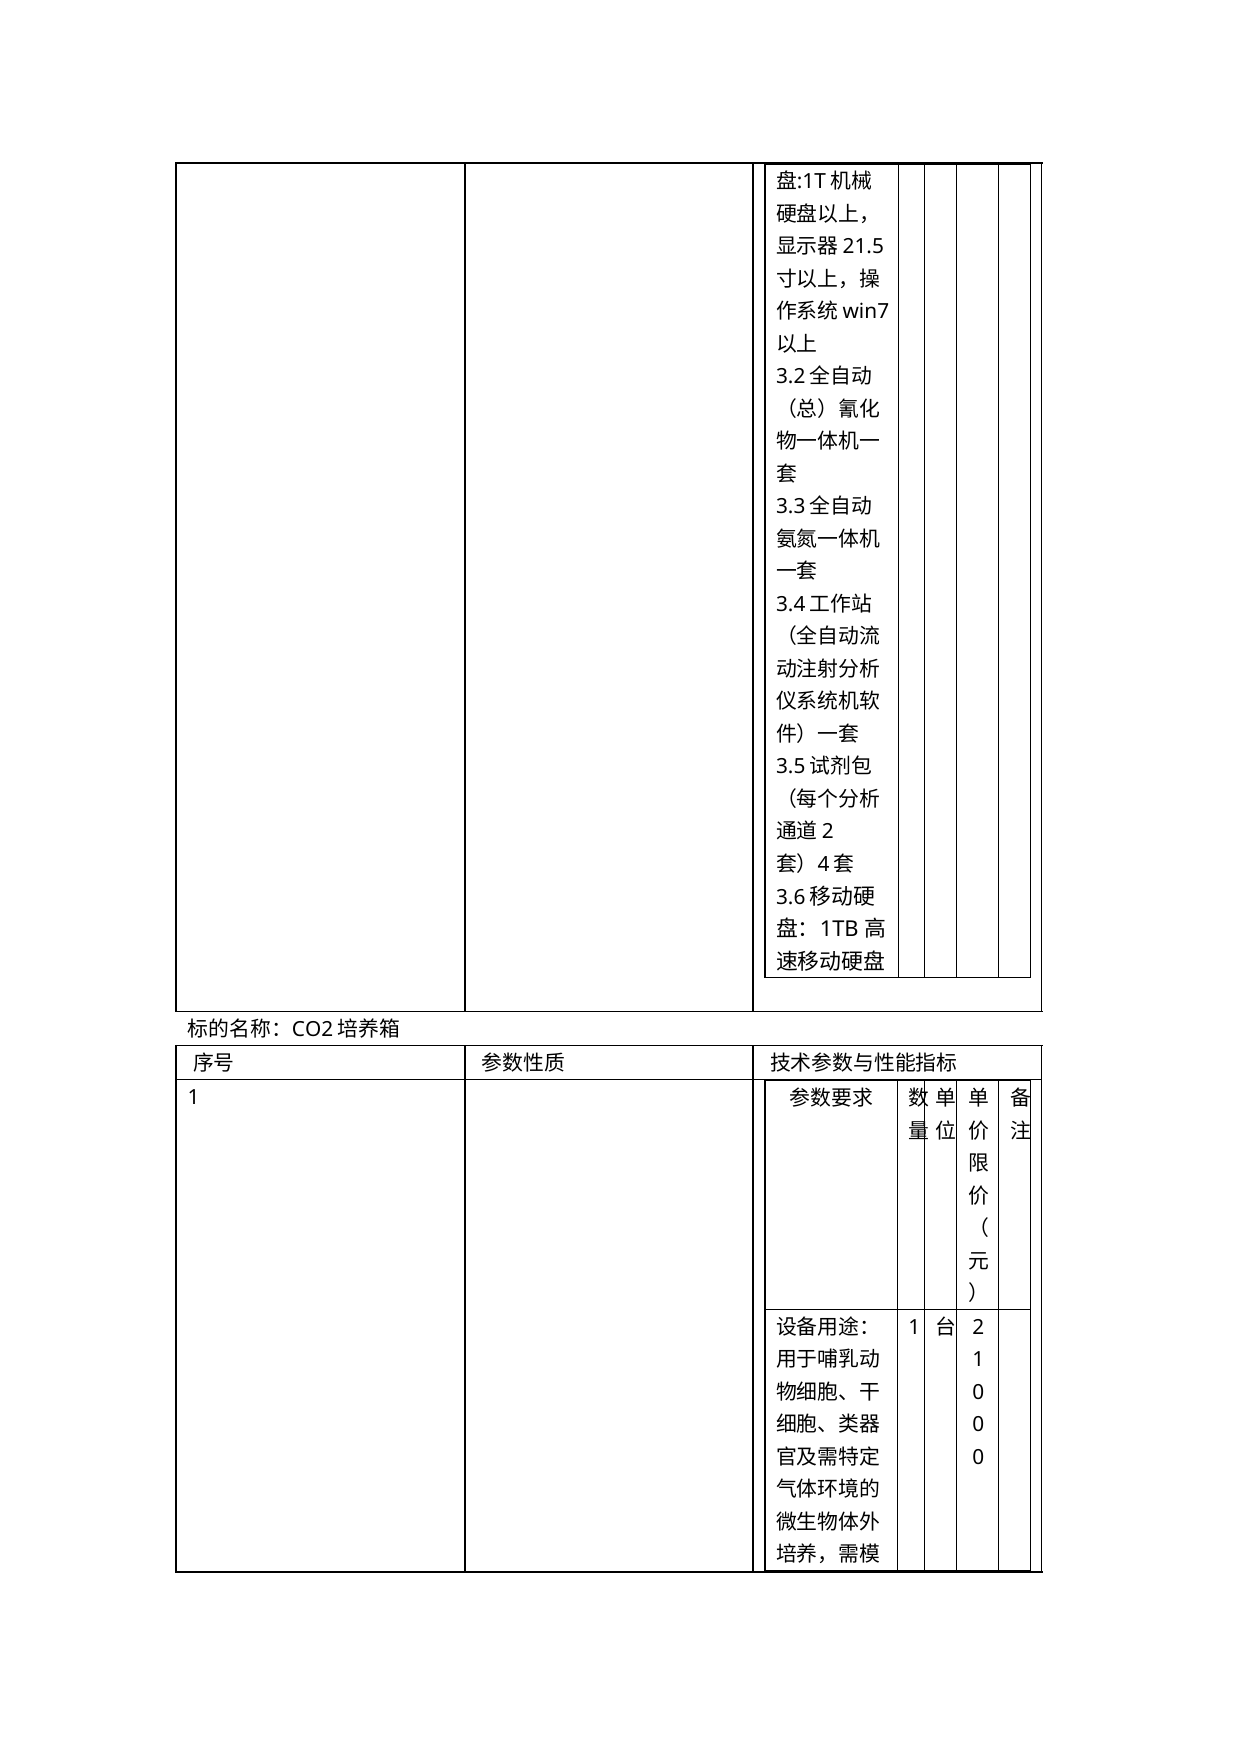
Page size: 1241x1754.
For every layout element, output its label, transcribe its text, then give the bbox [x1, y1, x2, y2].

table_cell [957, 1310, 998, 1570]
table_cell [999, 1081, 1030, 1309]
table_cell [754, 164, 1041, 1011]
table_cell [999, 1310, 1030, 1570]
table_cell [766, 1310, 897, 1570]
table_cell 1 [177, 164, 464, 1011]
table_cell [898, 1081, 924, 1309]
table_cell [766, 1081, 897, 1309]
table_cell [898, 1310, 924, 1570]
table_cell [957, 1081, 998, 1309]
table_cell [466, 1080, 752, 1571]
table_header 技术参数与性能指标 [754, 1046, 1041, 1079]
table_cell [925, 1310, 956, 1570]
table_header 参数性质 [466, 1046, 752, 1079]
table_cell [466, 164, 752, 1011]
text 标的名称：CO2培养箱 [187, 1012, 1053, 1045]
table_cell [925, 1081, 956, 1309]
table_cell 1 [177, 1080, 464, 1571]
table_cell [754, 1080, 764, 1571]
table_cell [1031, 1080, 1041, 1571]
table_header 序号 [177, 1046, 464, 1079]
